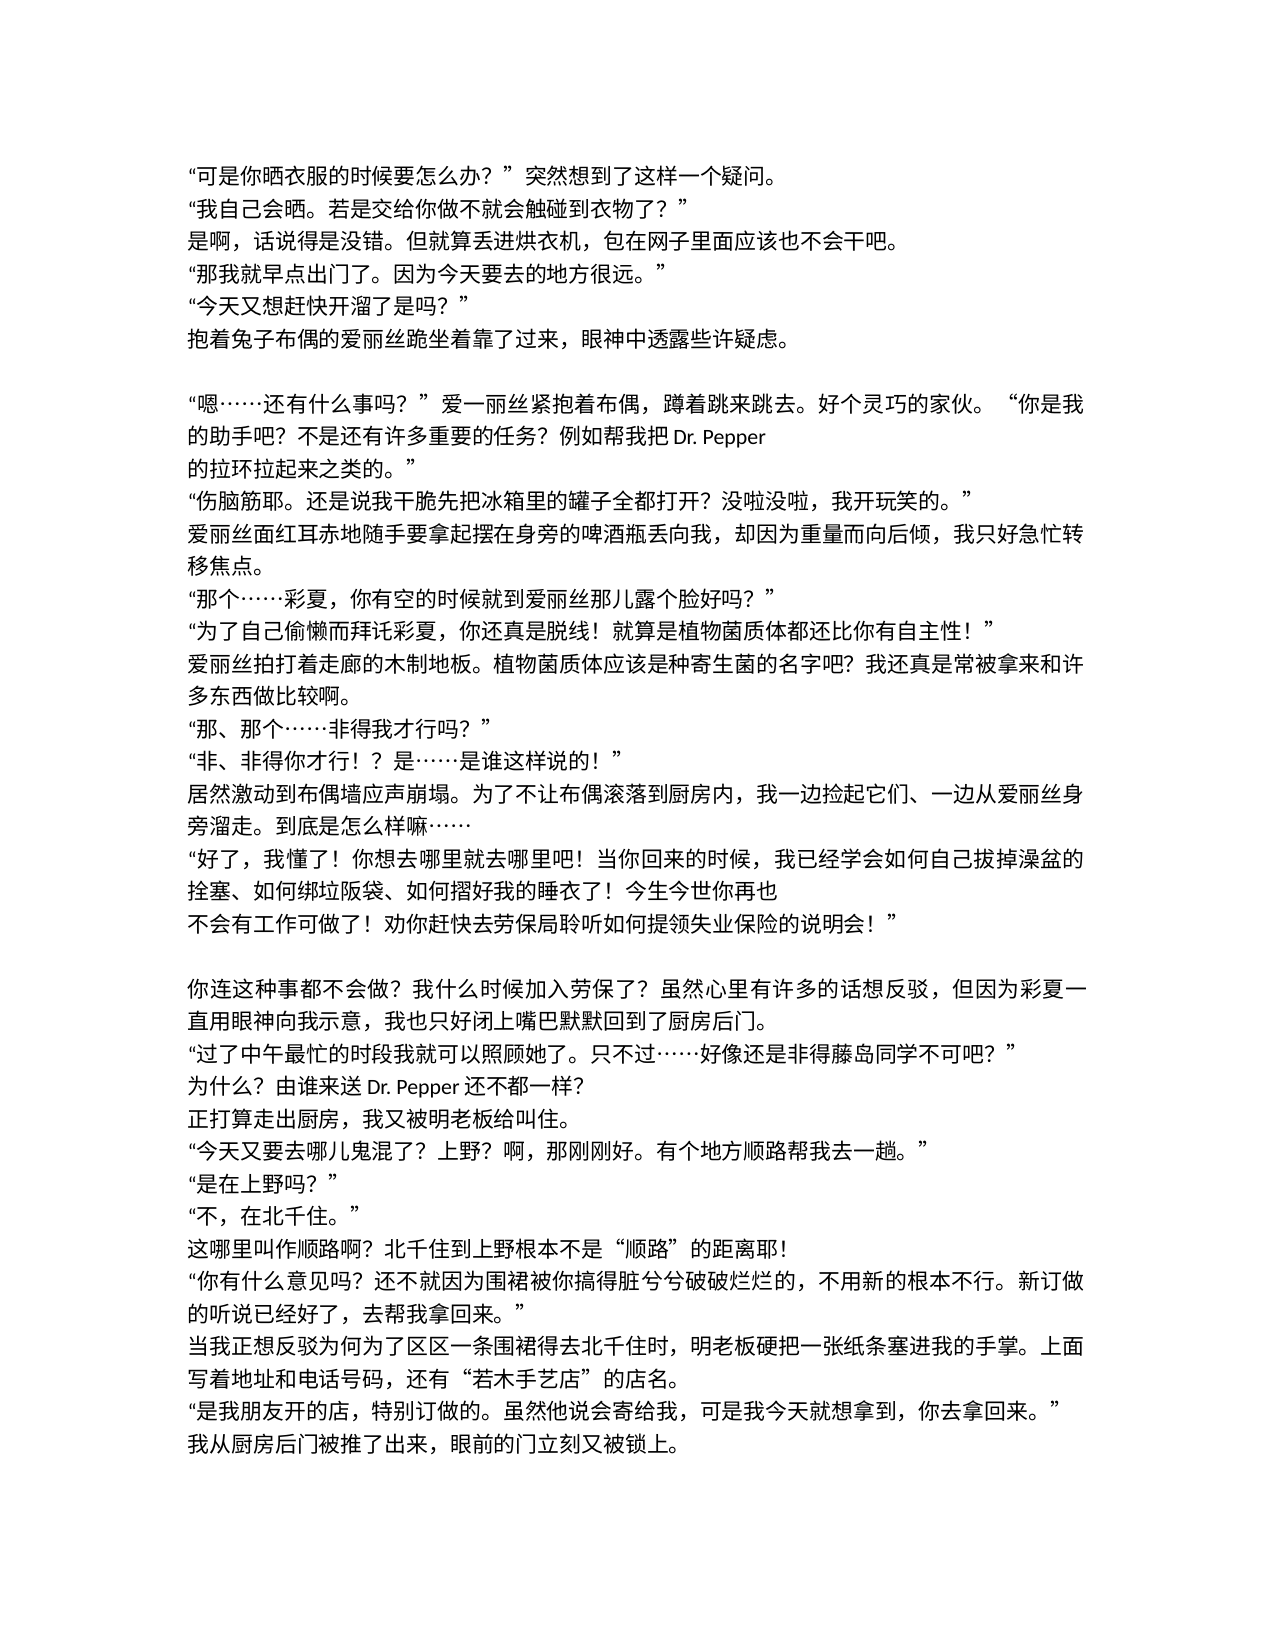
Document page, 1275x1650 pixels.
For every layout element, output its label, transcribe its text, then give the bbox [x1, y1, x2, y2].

text 不会有工作可做了！劝你赶快去劳保局聆听如何提领失业保险的说明会！” [187, 906, 1087, 939]
text 当我正想反驳为何为了区区一条围裙得去北千住时，明老板硬把一张纸条塞进我的手掌。上面写着地址和电话号码，还有“若木手艺店”的店名。 [187, 1329, 1087, 1394]
text 这哪里叫作顺路啊？北千住到上野根本不是“顺路”的距离耶！ [187, 1231, 1087, 1264]
text 你连这种事都不会做？我什么时候加入劳保了？虽然心里有许多的话想反驳，但因为彩夏一 直用眼神向我示意，我也只好闭上嘴巴默默回到了厨房后门。 [187, 971, 1087, 1036]
text “为了自己偷懒而拜讬彩夏，你还真是脱线！就算是植物菌质体都还比你有自主性！” [187, 614, 1087, 646]
text “伤脑筋耶。还是说我干脆先把冰箱里的罐子全都打开？没啦没啦，我开玩笑的。” [187, 484, 1087, 516]
text 正打算走出厨房，我又被明老板给叫住。 [187, 1101, 1087, 1134]
text 爱丽丝面红耳赤地随手要拿起摆在身旁的啤酒瓶丢向我，却因为重量而向后倾，我只好急忙转移焦点。 [187, 516, 1087, 581]
text “过了中午最忙的时段我就可以照顾她了。只不过……好像还是非得藤岛同学不可吧？” [187, 1036, 1087, 1069]
text “是在上野吗？” [187, 1166, 1087, 1199]
text “我自己会晒。若是交给你做不就会触碰到衣物了？” [187, 191, 1087, 224]
text “好了，我懂了！你想去哪里就去哪里吧！当你回来的时候，我已经学会如何自己拔掉澡盆的拴塞、如何绑垃阪袋、如何摺好我的睡衣了！今生今世你再也 [187, 841, 1087, 906]
text “可是你晒衣服的时候要怎么办？”突然想到了这样一个疑问。 [187, 159, 1087, 191]
text “非、非得你才行！？是……是谁这样说的！” [187, 744, 1087, 776]
text 为什么？由谁来送Dr. Pepper还不都一样？ [187, 1069, 1087, 1101]
text “那个……彩夏，你有空的时候就到爱丽丝那儿露个脸好吗？” [187, 581, 1087, 614]
text 是啊，话说得是没错。但就算丢进烘衣机，包在网子里面应该也不会干吧。 [187, 224, 1087, 256]
text “那我就早点出门了。因为今天要去的地方很远。” [187, 256, 1087, 289]
text “是我朋友开的店，特别订做的。虽然他说会寄给我，可是我今天就想拿到，你去拿回来。” [187, 1394, 1087, 1426]
text 抱着兔子布偶的爱丽丝跪坐着靠了过来，眼神中透露些许疑虑。 [187, 321, 1087, 354]
text “嗯……还有什么事吗？”爱一丽丝紧抱着布偶，蹲着跳来跳去。好个灵巧的家伙。“你是我的助手吧？不是还有许多重要的任务？例如帮我把Dr. Pepper [187, 386, 1087, 451]
text “今天又要去哪儿鬼混了？上野？啊，那刚刚好。有个地方顺路帮我去一趟。” [187, 1134, 1087, 1166]
text 的拉环拉起来之类的。” [187, 451, 1087, 484]
text 我从厨房后门被推了出来，眼前的门立刻又被锁上。 [187, 1426, 1087, 1459]
text “那、那个……非得我才行吗？” [187, 711, 1087, 744]
text “不，在北千住。” [187, 1199, 1087, 1231]
text 爱丽丝拍打着走廊的木制地板。植物菌质体应该是种寄生菌的名字吧？我还真是常被拿来和许多东西做比较啊。 [187, 646, 1087, 711]
text 居然激动到布偶墙应声崩塌。为了不让布偶滚落到厨房内，我一边捡起它们、一边从爱丽丝身旁溜走。到底是怎么样嘛…… [187, 776, 1087, 841]
text “你有什么意见吗？还不就因为围裙被你搞得脏兮兮破破烂烂的，不用新的根本不行。新订做的听说已经好了，去帮我拿回来。” [187, 1264, 1087, 1329]
text “今天又想赶快开溜了是吗？” [187, 289, 1087, 321]
